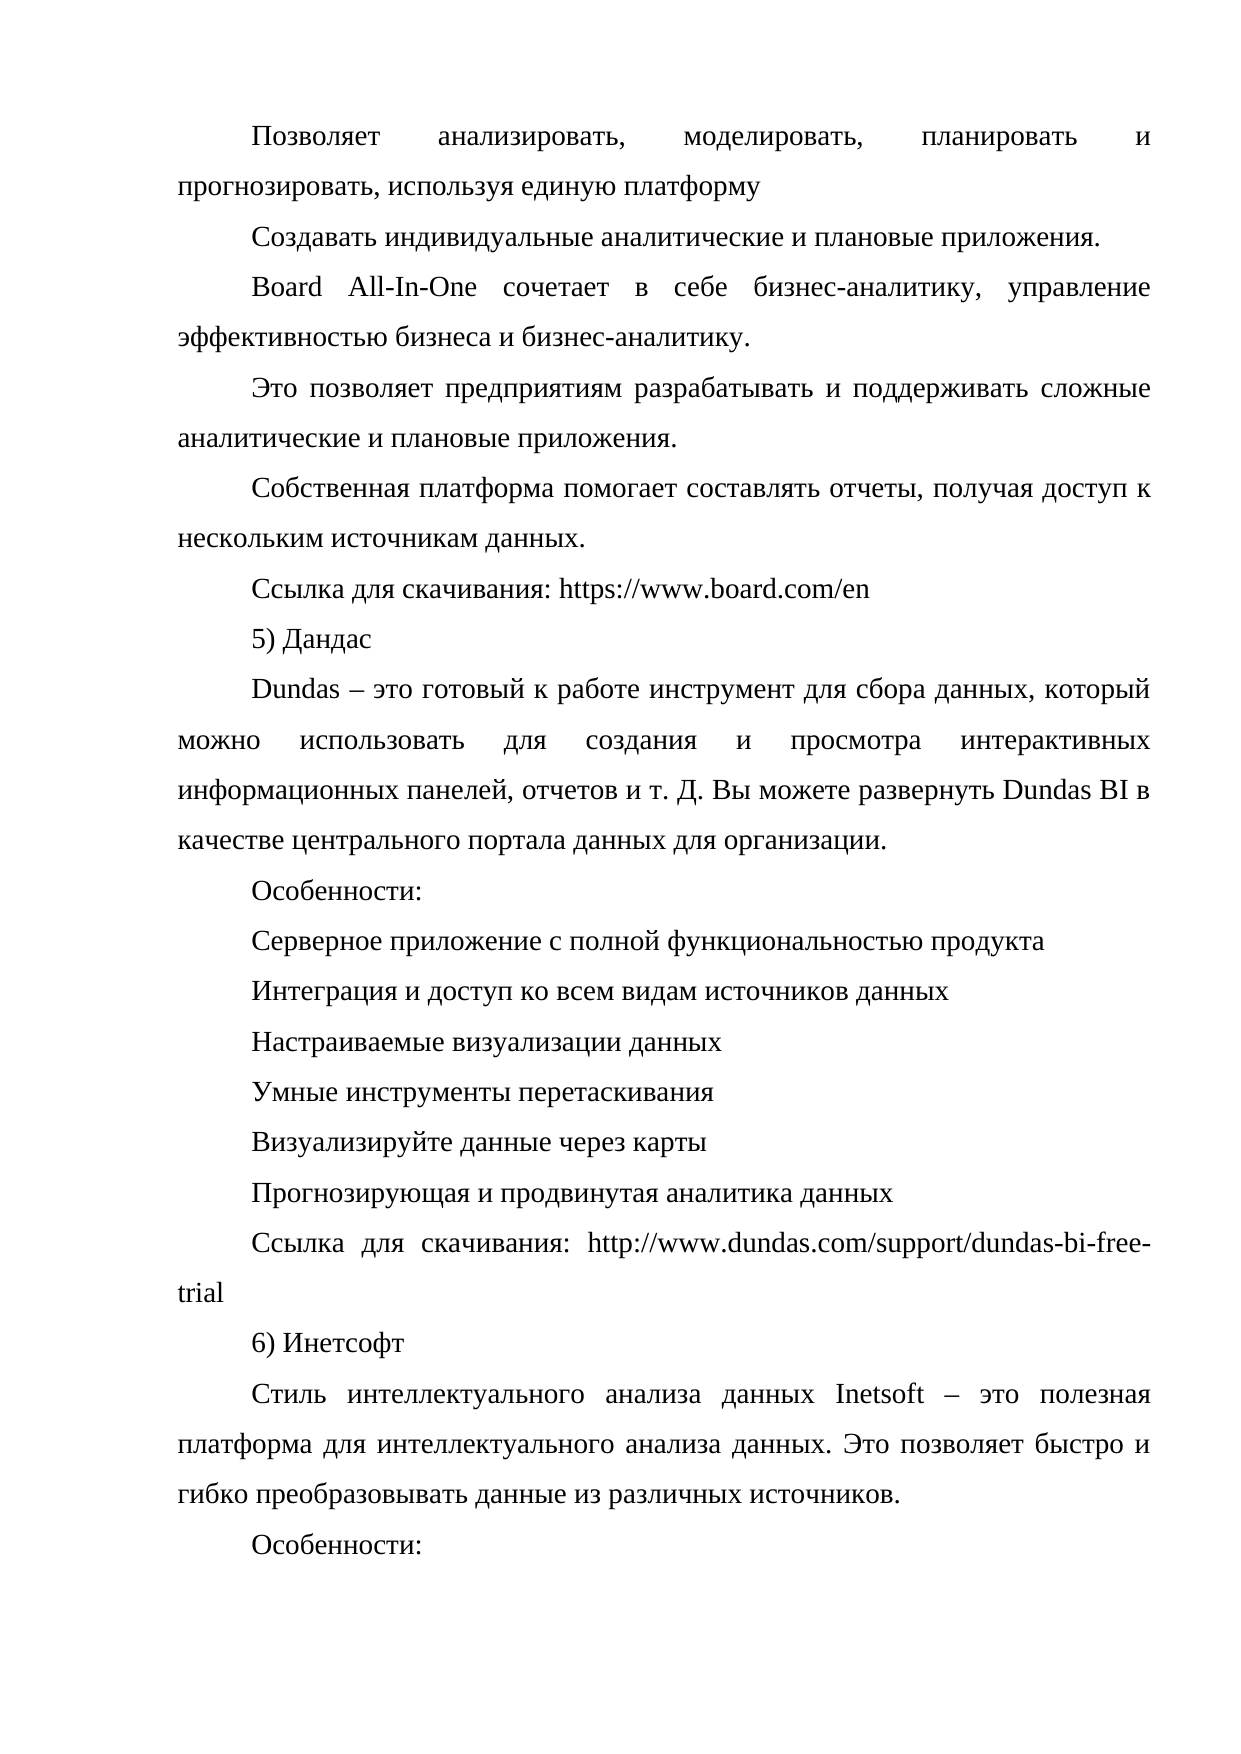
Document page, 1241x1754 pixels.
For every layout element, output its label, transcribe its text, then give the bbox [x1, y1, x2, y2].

text Собственная платформа помогает составлять отчеты, получая доступ к нескольким источникам данных. [177, 470, 1152, 554]
text Это позволяет предприятиям разрабатывать и поддерживать сложные аналитические и плановые приложения. [177, 370, 1152, 453]
text Интеграция и доступ ко всем видам источников данных [177, 973, 1152, 1007]
text Создавать индивидуальные аналитические и плановые приложения. [177, 219, 1152, 252]
text Позволяет анализировать, моделировать, планировать и прогнозировать, используя единую платформу [177, 118, 1152, 202]
text Особенности: [177, 1527, 1152, 1560]
text Стиль интеллектуального анализа данных Inetsoft – это полезная платформа для интеллектуального анализа данных. Это позволяет быстро и гибко преобразовывать данные из различных источников. [177, 1376, 1152, 1510]
text Визуализируйте данные через карты [177, 1124, 1152, 1158]
text Прогнозирующая и продвинутая аналитика данных [177, 1175, 1152, 1208]
text Серверное приложение с полной функциональностью продукта [177, 923, 1152, 957]
text Board All-In-One сочетает в себе бизнес-аналитику, управление эффективностью бизнеса и бизнес-аналитику. [177, 269, 1152, 353]
text 6) Инетсофт [177, 1326, 1152, 1359]
text Ссылка для скачивания: http://www.dundas.com/support/dundas-bi-free-trial [177, 1225, 1152, 1309]
text Настраиваемые визуализации данных [177, 1024, 1152, 1057]
text Особенности: [177, 873, 1152, 906]
text Dundas – это готовый к работе инструмент для сбора данных, который можно использовать для создания и просмотра интерактивных информационных панелей, отчетов и т. Д. Вы можете развернуть Dundas BI в качестве центрального портала данных для организации. [177, 672, 1152, 856]
text 5) Дандас [177, 621, 1152, 655]
text Ссылка для скачивания: https://www.board.com/en [177, 571, 1152, 604]
text Умные инструменты перетаскивания [177, 1074, 1152, 1108]
